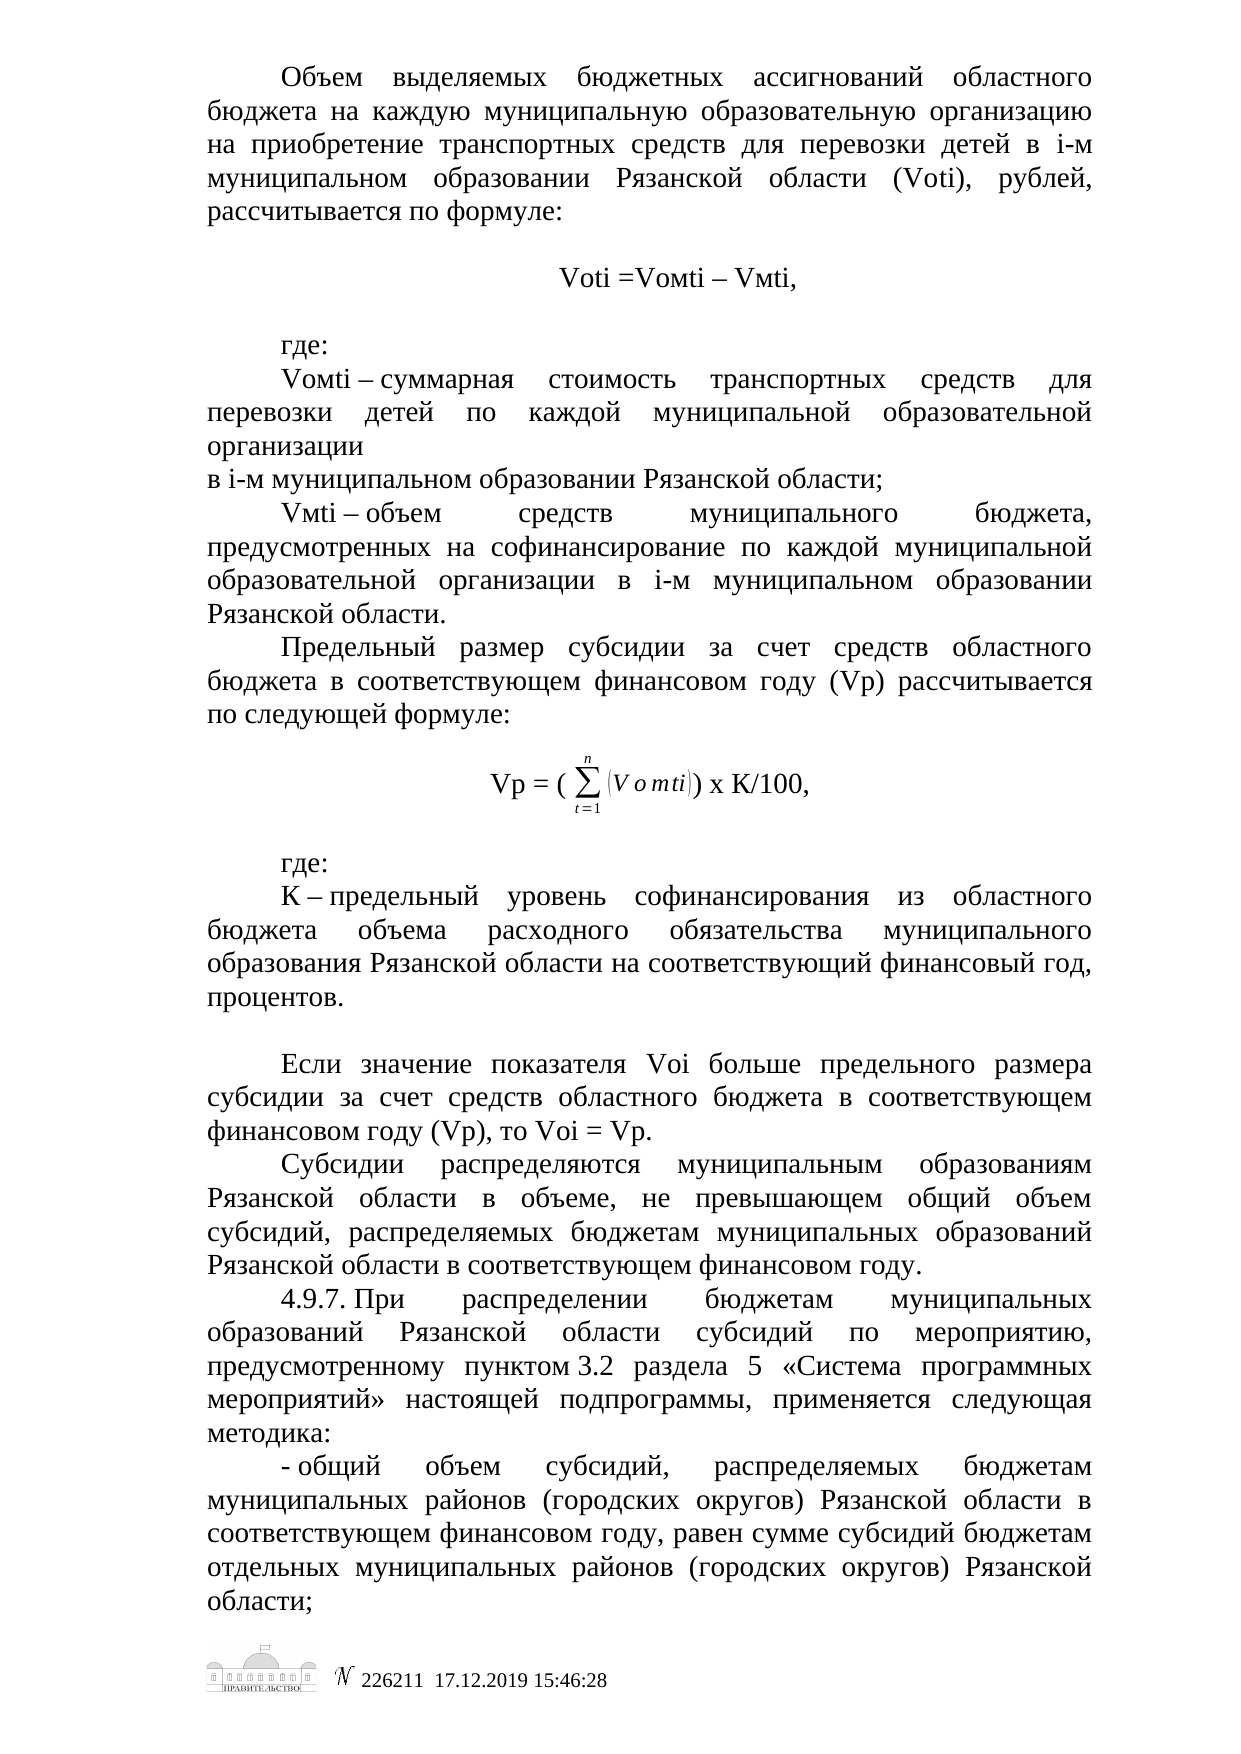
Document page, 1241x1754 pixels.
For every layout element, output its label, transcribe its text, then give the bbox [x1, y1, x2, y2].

text Объем выделяемых бюджетных ассигнований областного бюджета на каждую муниципальную образовательную организацию на приобретение транспортных средств для перевозки детей в i-м муниципальном образовании Рязанской области (Vоti), рублей, рассчитывается по формуле: [207, 59, 1093, 227]
text Vp = ( ) х К/100, [207, 749, 1093, 816]
text 4.9.7. При распределении бюджетам муниципальных образований Рязанской области субсидий по мероприятию, предусмотренному пунктом 3.2 раздела 5 «Система программных мероприятий» настоящей подпрограммы, применяется следующая методика: [207, 1281, 1093, 1448]
text К – предельный уровень софинансирования из областного бюджета объема расходного обязательства муниципального образования Рязанской области на соответствующий финансовый год, процентов. [207, 878, 1093, 1012]
text Субсидии распределяются муниципальным образованиям Рязанской области в объеме, не превышающем общий объем субсидий, распределяемых бюджетам муниципальных образований Рязанской области в соответствующем финансовом году. [207, 1147, 1093, 1281]
text Vоti =Vомti – Vмti, [207, 260, 1093, 294]
text Предельный размер субсидии за счет средств областного бюджета в соответствующем финансовом году (Vp) рассчитывается по следующей формуле: [207, 629, 1093, 730]
text Если значение показателя Vоi больше предельного размера субсидии за счет средств областного бюджета в соответствующем финансовом году (Vp), то Vоi = Vp. [207, 1046, 1093, 1147]
text - общий объем субсидий, распределяемых бюджетам муниципальных районов (городских округов) Рязанской области в соответствующем финансовом году, равен сумме субсидий бюджетам отдельных муниципальных районов (городских округов) Рязанской области; [207, 1448, 1093, 1616]
text Vмti – объем средств муниципального бюджета, предусмотренных на софинансирование по каждой муниципальной образовательной организации в i-м муниципальном образовании Рязанской области. [207, 495, 1093, 629]
text где: [207, 845, 1093, 878]
picture [206, 1645, 317, 1692]
picture [330, 1663, 359, 1687]
text где: [207, 327, 1093, 361]
text Vомti – суммарная стоимость транспортных средств для перевозки детей по каждой муниципальной образовательной организации в i-м муниципальном образовании Рязанской области; [207, 361, 1093, 495]
